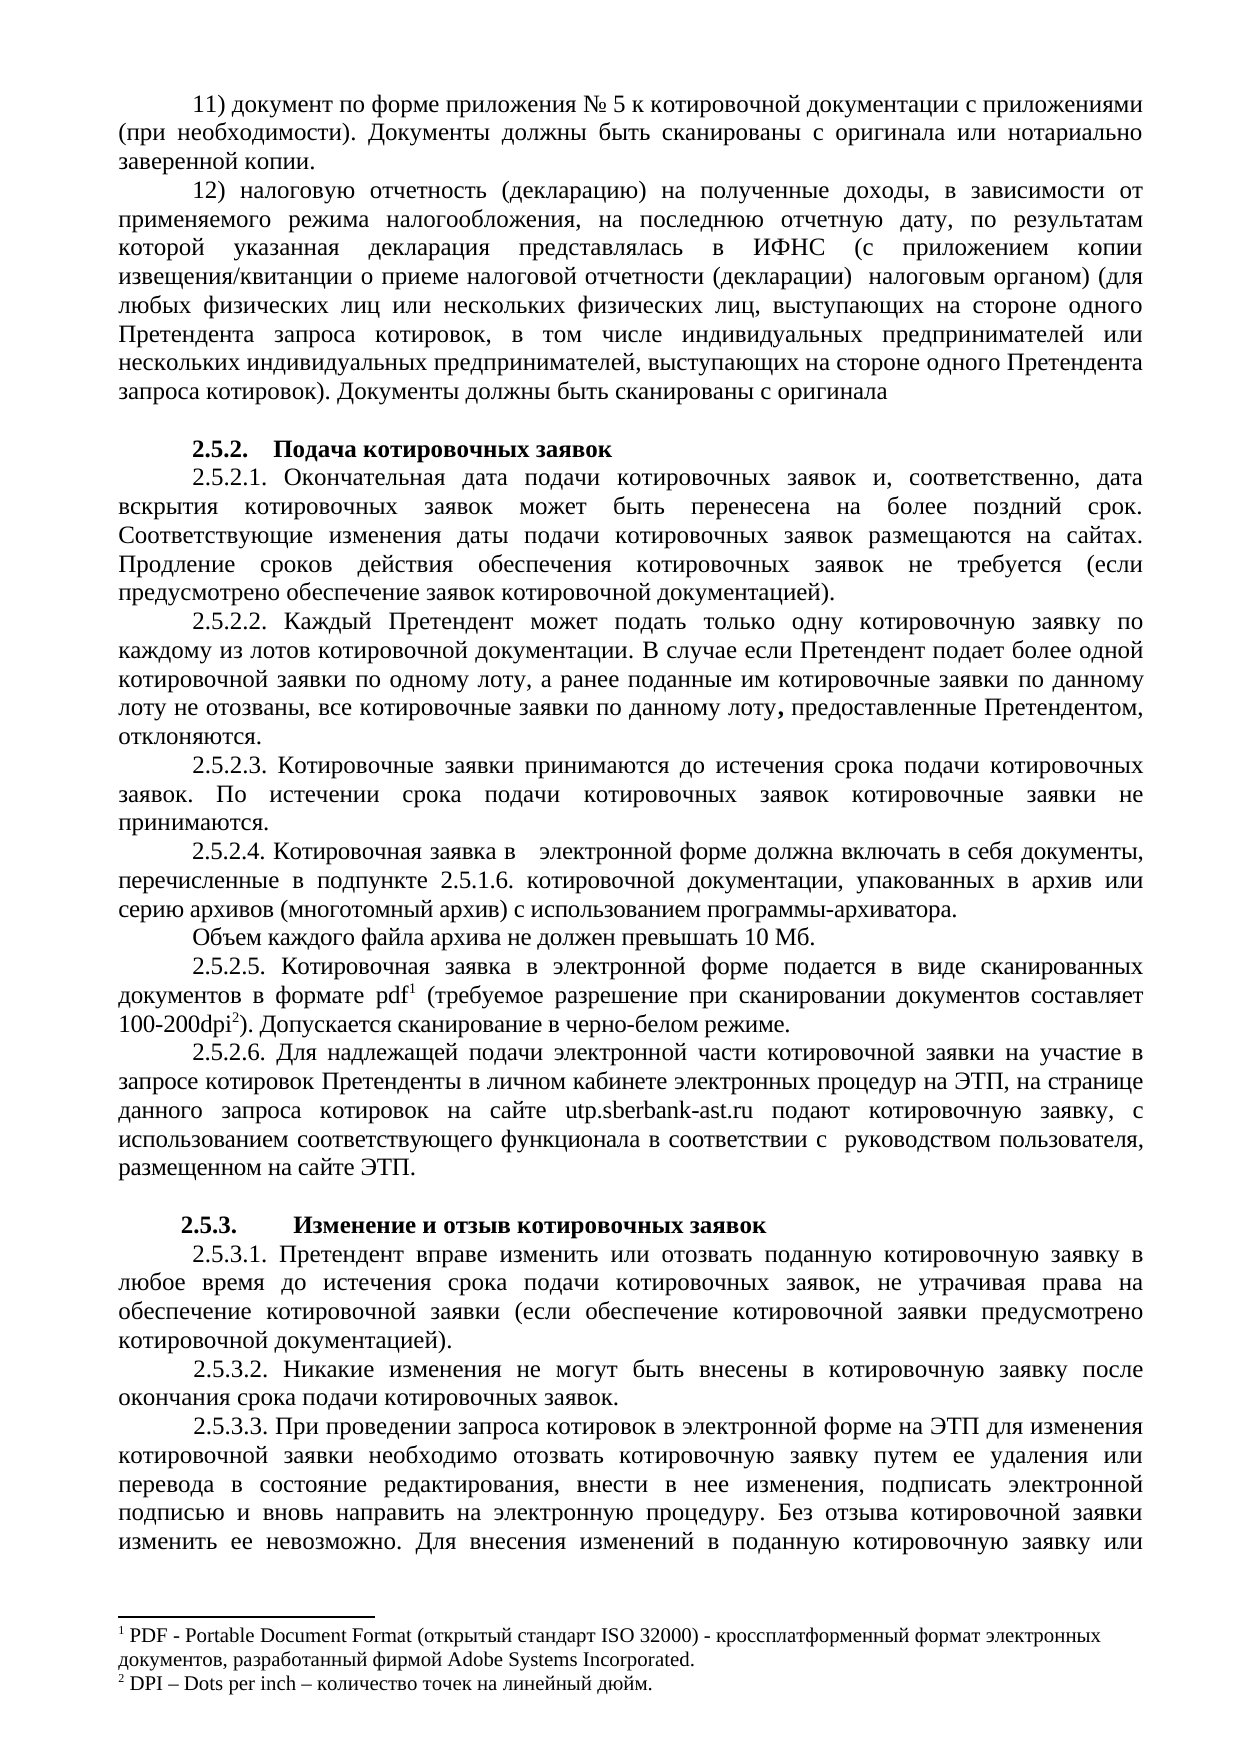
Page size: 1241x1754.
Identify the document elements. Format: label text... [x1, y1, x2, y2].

text 2.5.3.1. Претендент вправе изменить или отозвать поданную котировочную заявку в любое время до истечения срока подачи котировочных заявок, не утрачивая права на обеспечение котировочной заявки (если обеспечение котировочной заявки предусмотрено котировочной документацией). [118, 1239, 1144, 1354]
text 2.5.2.5. Котировочная заявка в электронной форме подается в виде сканированных документов в формате pdf (требуемое разрешение при сканировании документов составляет 100-200dpi). Допускается сканирование в черно-белом режиме. [118, 951, 1144, 1037]
subtitle Подача котировочных заявок [192, 434, 1144, 462]
text 2.5.2.6. Для надлежащей подачи электронной части котировочной заявки на участие в запросе котировок Претенденты в личном кабинете электронных процедур на ЭТП, на странице данного запроса котировок на сайте utp.sberbank-ast.ru подают котировочную заявку, с использованием соответствующего функционала в соответствии с руководством пользователя, размещенном на сайте ЭТП. [118, 1037, 1144, 1181]
text 12) налоговую отчетность (декларацию) на полученные доходы, в зависимости от применяемого режима налогообложения, на последнюю отчетную дату, по результатам которой указанная декларация представлялась в ИФНС (с приложением копии извещения/квитанции о приеме налоговой отчетности (декларации) налоговым органом) (для любых физических лиц или нескольких физических лиц, выступающих на стороне одного Претендента запроса котировок, в том числе индивидуальных предпринимателей или нескольких индивидуальных предпринимателей, выступающих на стороне одного Претендента запроса котировок). Документы должны быть сканированы с оригинала [118, 175, 1144, 405]
text 2.5.2.2. Каждый Претендент может подать только одну котировочную заявку по каждому из лотов котировочной документации. В случае если Претендент подает более одной котировочной заявки по одному лоту, а ранее поданные им котировочные заявки по данному лоту не отозваны, все котировочные заявки по данному лоту, предоставленные Претендентом, отклоняются. [118, 606, 1144, 750]
text Объем каждого файла архива не должен превышать 10 Мб. [118, 922, 1144, 951]
text 2.5.2.4. Котировочная заявка в электронной форме должна включать в себя документы, перечисленные в подпункте 2.5.1.6. котировочной документации, упакованных в архив или серию архивов (многотомный архив) с использованием программы-архиватора. [118, 836, 1144, 922]
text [118, 1411, 1144, 1555]
text 2.5.3.2. Никакие изменения не могут быть внесены в котировочную заявку после окончания срока подачи котировочных заявок. [118, 1354, 1144, 1411]
text 2.5.2.3. Котировочные заявки принимаются до истечения срока подачи котировочных заявок. По истечении срока подачи котировочных заявок котировочные заявки не принимаются. [118, 750, 1144, 836]
text 11) документ по форме приложения № 5 к котировочной документации с приложениями (при необходимости). Документы должны быть сканированы с оригинала или нотариально заверенной копии. [118, 89, 1144, 175]
subtitle 2.5.3. Изменение и отзыв котировочных заявок [118, 1210, 1144, 1239]
text 2.5.2.1. Окончательная дата подачи котировочных заявок и, соответственно, дата вскрытия котировочных заявок может быть перенесена на более поздний срок. Соответствующие изменения даты подачи котировочных заявок размещаются на сайтах. Продление сроков действия обеспечения котировочных заявок не требуется (если предусмотрено обеспечение заявок котировочной документацией). [118, 462, 1144, 606]
